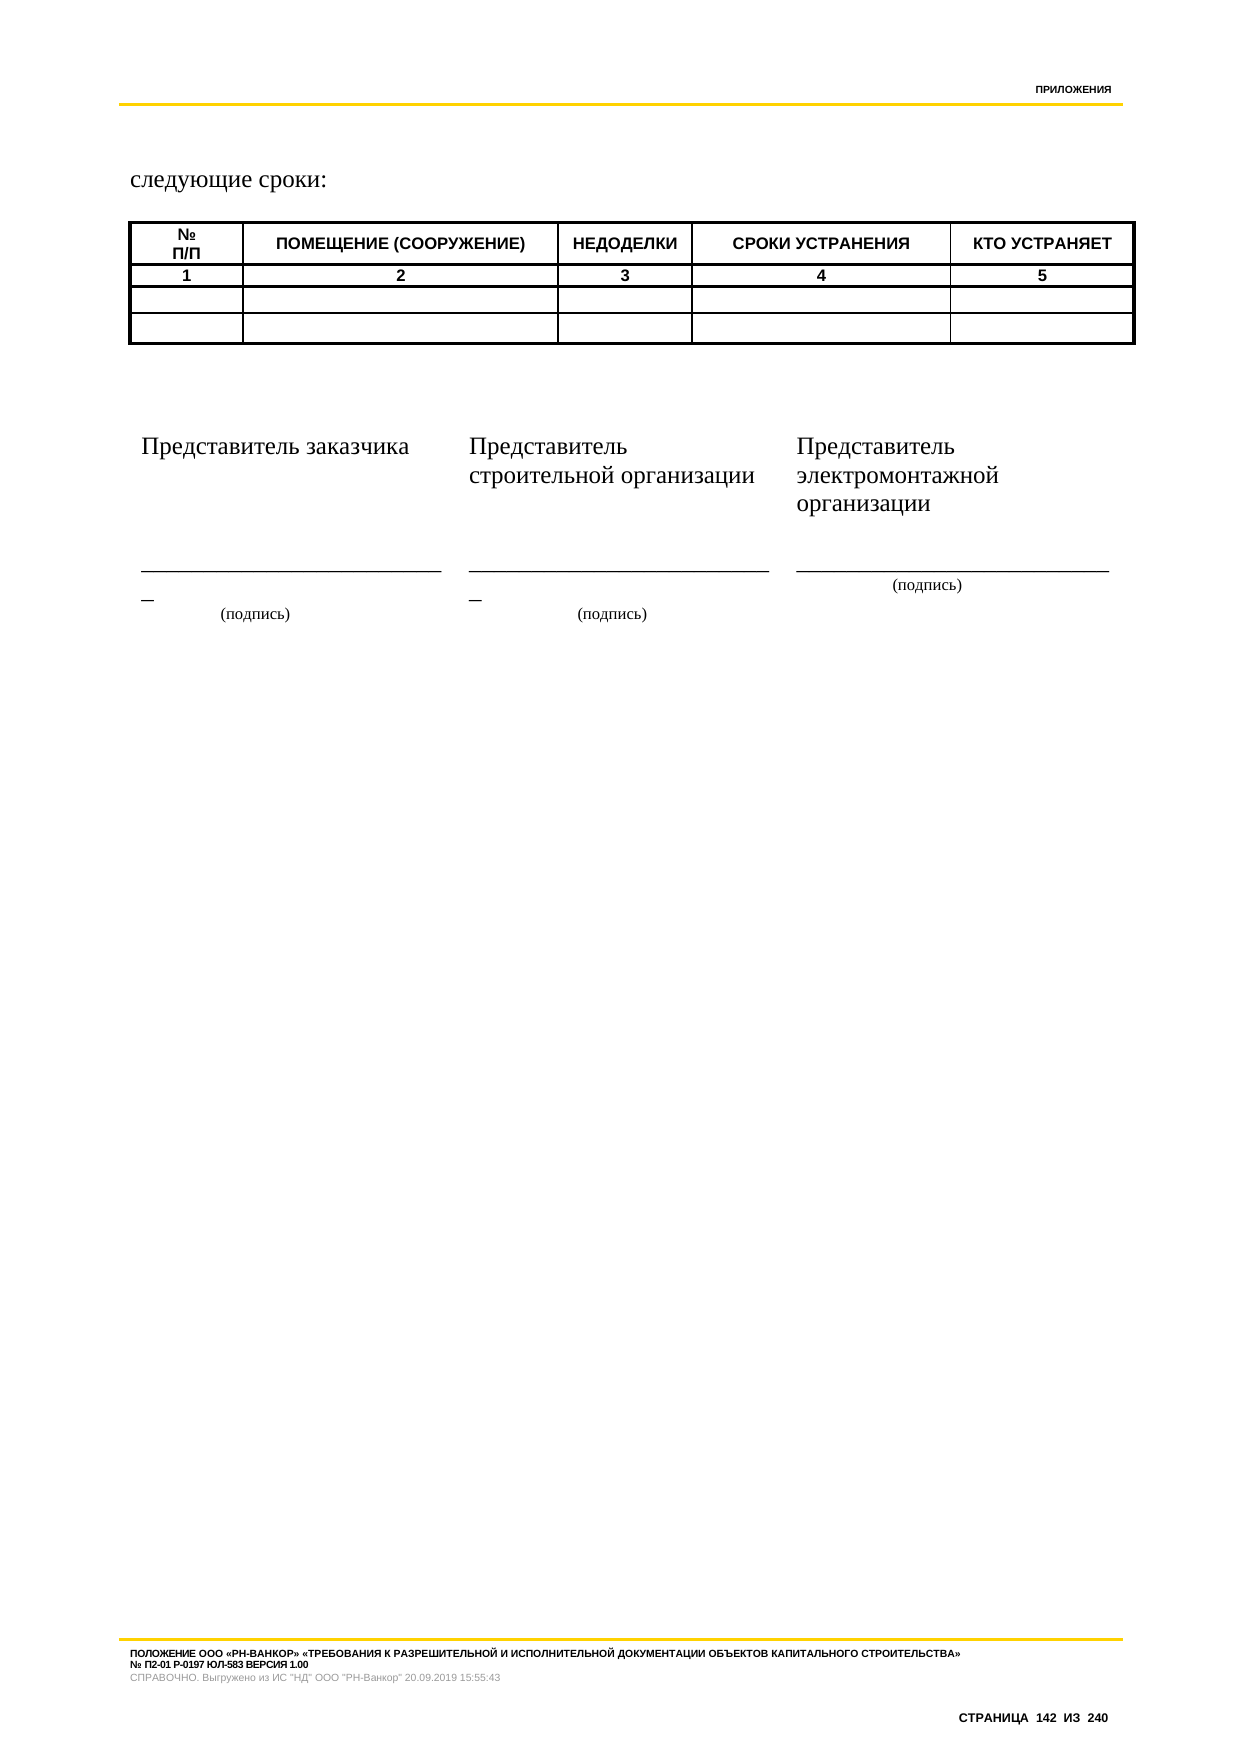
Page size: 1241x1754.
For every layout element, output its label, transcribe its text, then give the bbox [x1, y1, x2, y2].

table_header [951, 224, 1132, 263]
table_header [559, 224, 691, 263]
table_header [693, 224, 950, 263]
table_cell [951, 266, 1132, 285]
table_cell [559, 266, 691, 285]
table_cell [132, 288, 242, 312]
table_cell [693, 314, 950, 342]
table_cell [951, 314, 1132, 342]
text следующие сроки: [130, 164, 1134, 192]
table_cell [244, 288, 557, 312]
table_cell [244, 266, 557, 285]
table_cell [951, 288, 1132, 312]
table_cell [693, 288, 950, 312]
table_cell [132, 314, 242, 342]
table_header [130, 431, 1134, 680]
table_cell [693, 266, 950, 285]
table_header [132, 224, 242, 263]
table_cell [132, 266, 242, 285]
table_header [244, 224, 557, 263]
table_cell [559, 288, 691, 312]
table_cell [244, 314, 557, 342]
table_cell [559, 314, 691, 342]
